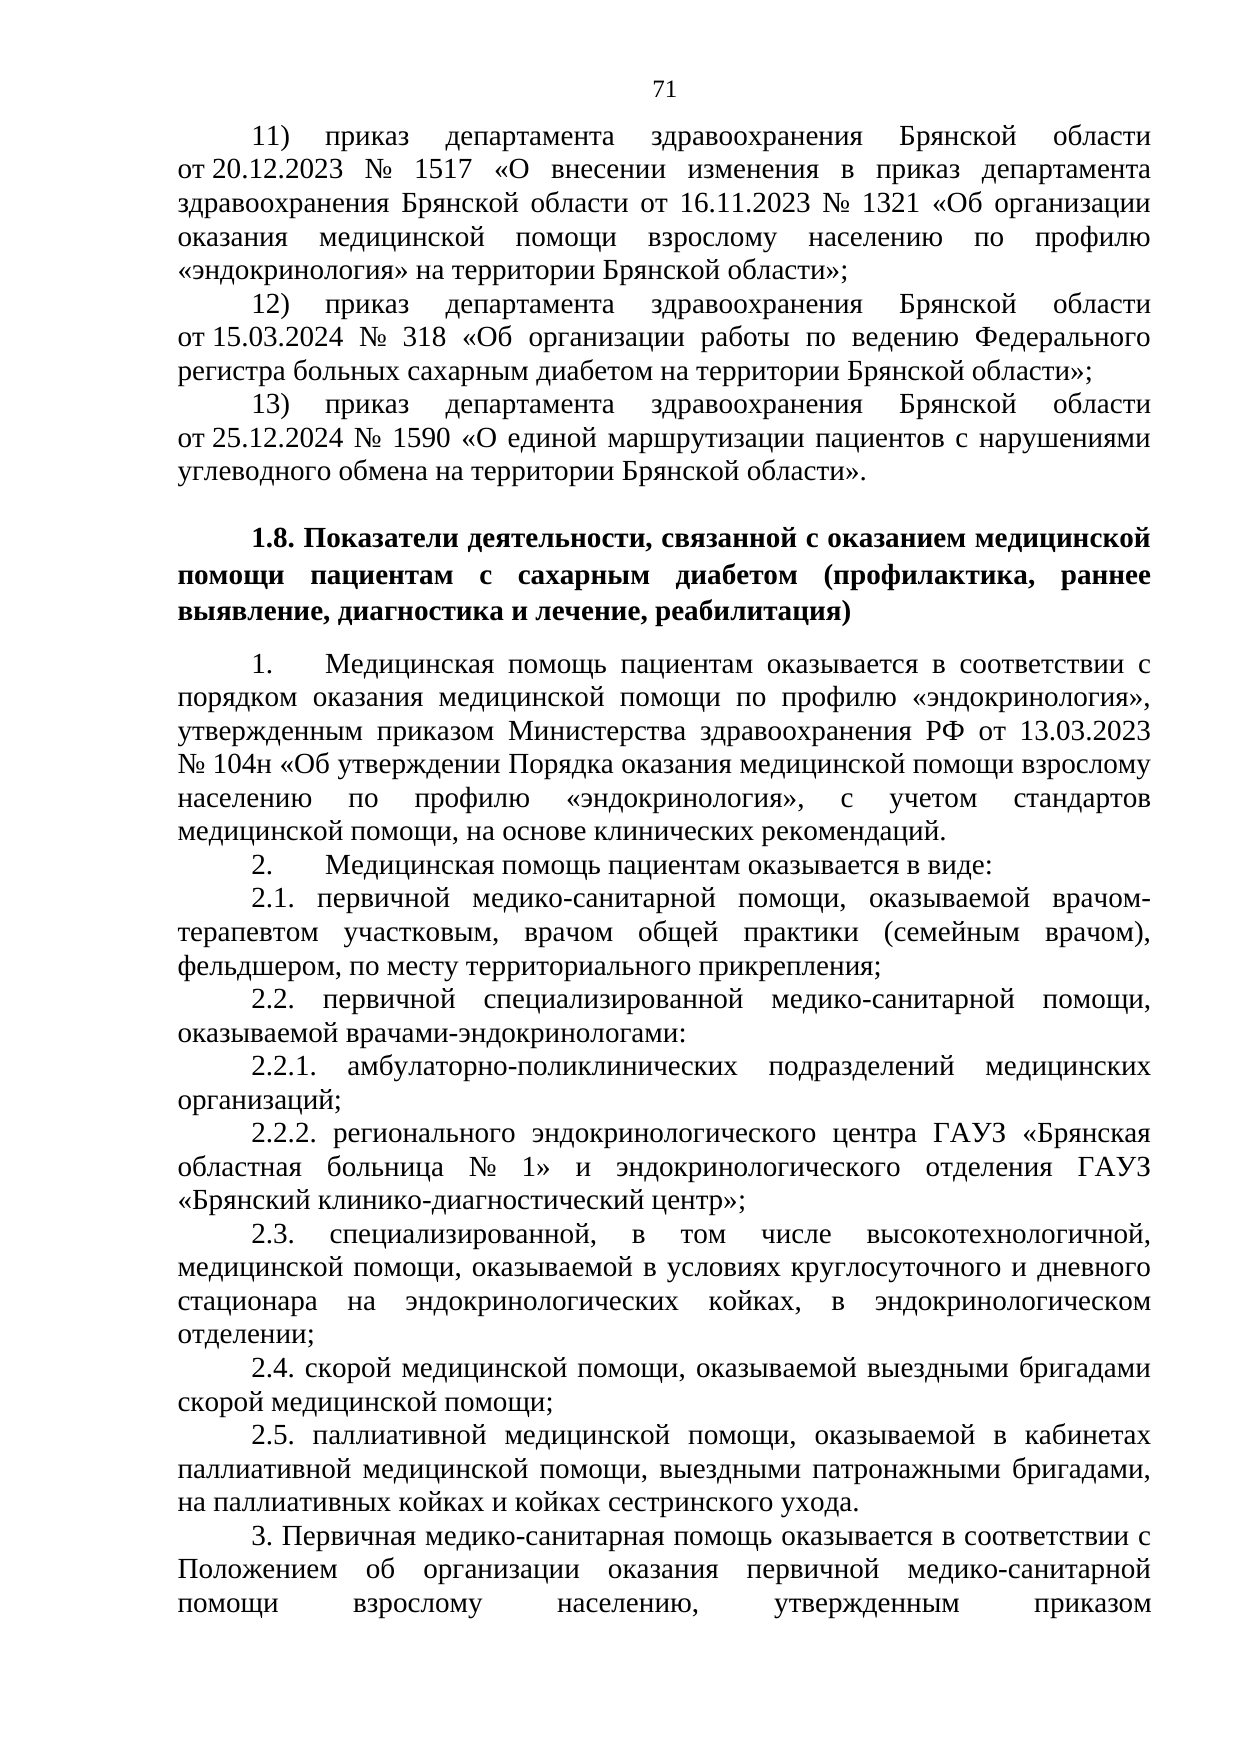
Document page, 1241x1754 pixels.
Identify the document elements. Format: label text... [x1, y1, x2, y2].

list Медицинская помощь пациентам оказывается в виде: [177, 847, 1152, 881]
list приказ департамента здравоохранения Брянской области от 25.12.2024 № 1590 «О единой маршрутизации пациентов с нарушениями углеводного обмена на территории Брянской области». [177, 386, 1152, 487]
list Медицинская помощь пациентам оказывается в соответствии с порядком оказания медицинской помощи по профилю «эндокринология», утвержденным приказом Министерства здравоохранения РФ от 13.03.2023 № 104н «Об утверждении Порядка оказания медицинской помощи взрослому населению по профилю «эндокринология», с учетом стандартов медицинской помощи, на основе клинических рекомендаций. [177, 646, 1152, 847]
list приказ департамента здравоохранения Брянской области от 15.03.2024 № 318 «Об организации работы по ведению Федерального регистра больных сахарным диабетом на территории Брянской области»; [177, 286, 1152, 386]
text 2.2. первичной специализированной медико-санитарной помощи, оказываемой врачами-эндокринологами: [177, 981, 1152, 1048]
text 2.3. специализированной, в том числе высокотехнологичной, медицинской помощи, оказываемой в условиях круглосуточного и дневного стационара на эндокринологических койках, в эндокринологическом отделении; [177, 1216, 1152, 1350]
text 2.2.1. амбулаторно-поликлинических подразделений медицинских организаций; [177, 1048, 1152, 1115]
text 2.4. скорой медицинской помощи, оказываемой выездными бригадами скорой медицинской помощи; [177, 1350, 1152, 1417]
text 2.5. паллиативной медицинской помощи, оказываемой в кабинетах паллиативной медицинской помощи, выездными патронажными бригадами, на паллиативных койках и койках сестринского ухода. [177, 1417, 1152, 1518]
text 2.2.2. регионального эндокринологического центра ГАУЗ «Брянская областная больница № 1» и эндокринологического отделения ГАУЗ «Брянский клинико-диагностический центр»; [177, 1115, 1152, 1216]
list приказ департамента здравоохранения Брянской области от 20.12.2023 № 1517 «О внесении изменения в приказ департамента здравоохранения Брянской области от 16.11.2023 № 1321 «Об организации оказания медицинской помощи взрослому населению по профилю «эндокринология» на территории Брянской области»; [177, 118, 1152, 286]
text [177, 1518, 1152, 1618]
text 2.1. первичной медико-санитарной помощи, оказываемой врачом-терапевтом участковым, врачом общей практики (семейным врачом), фельдшером, по месту территориального прикрепления; [177, 881, 1152, 981]
text 1.8. Показатели деятельности, связанной с оказанием медицинской помощи пациентам с сахарным диабетом (профилактика, раннее выявление, диагностика и лечение, реабилитация) [177, 521, 1152, 626]
